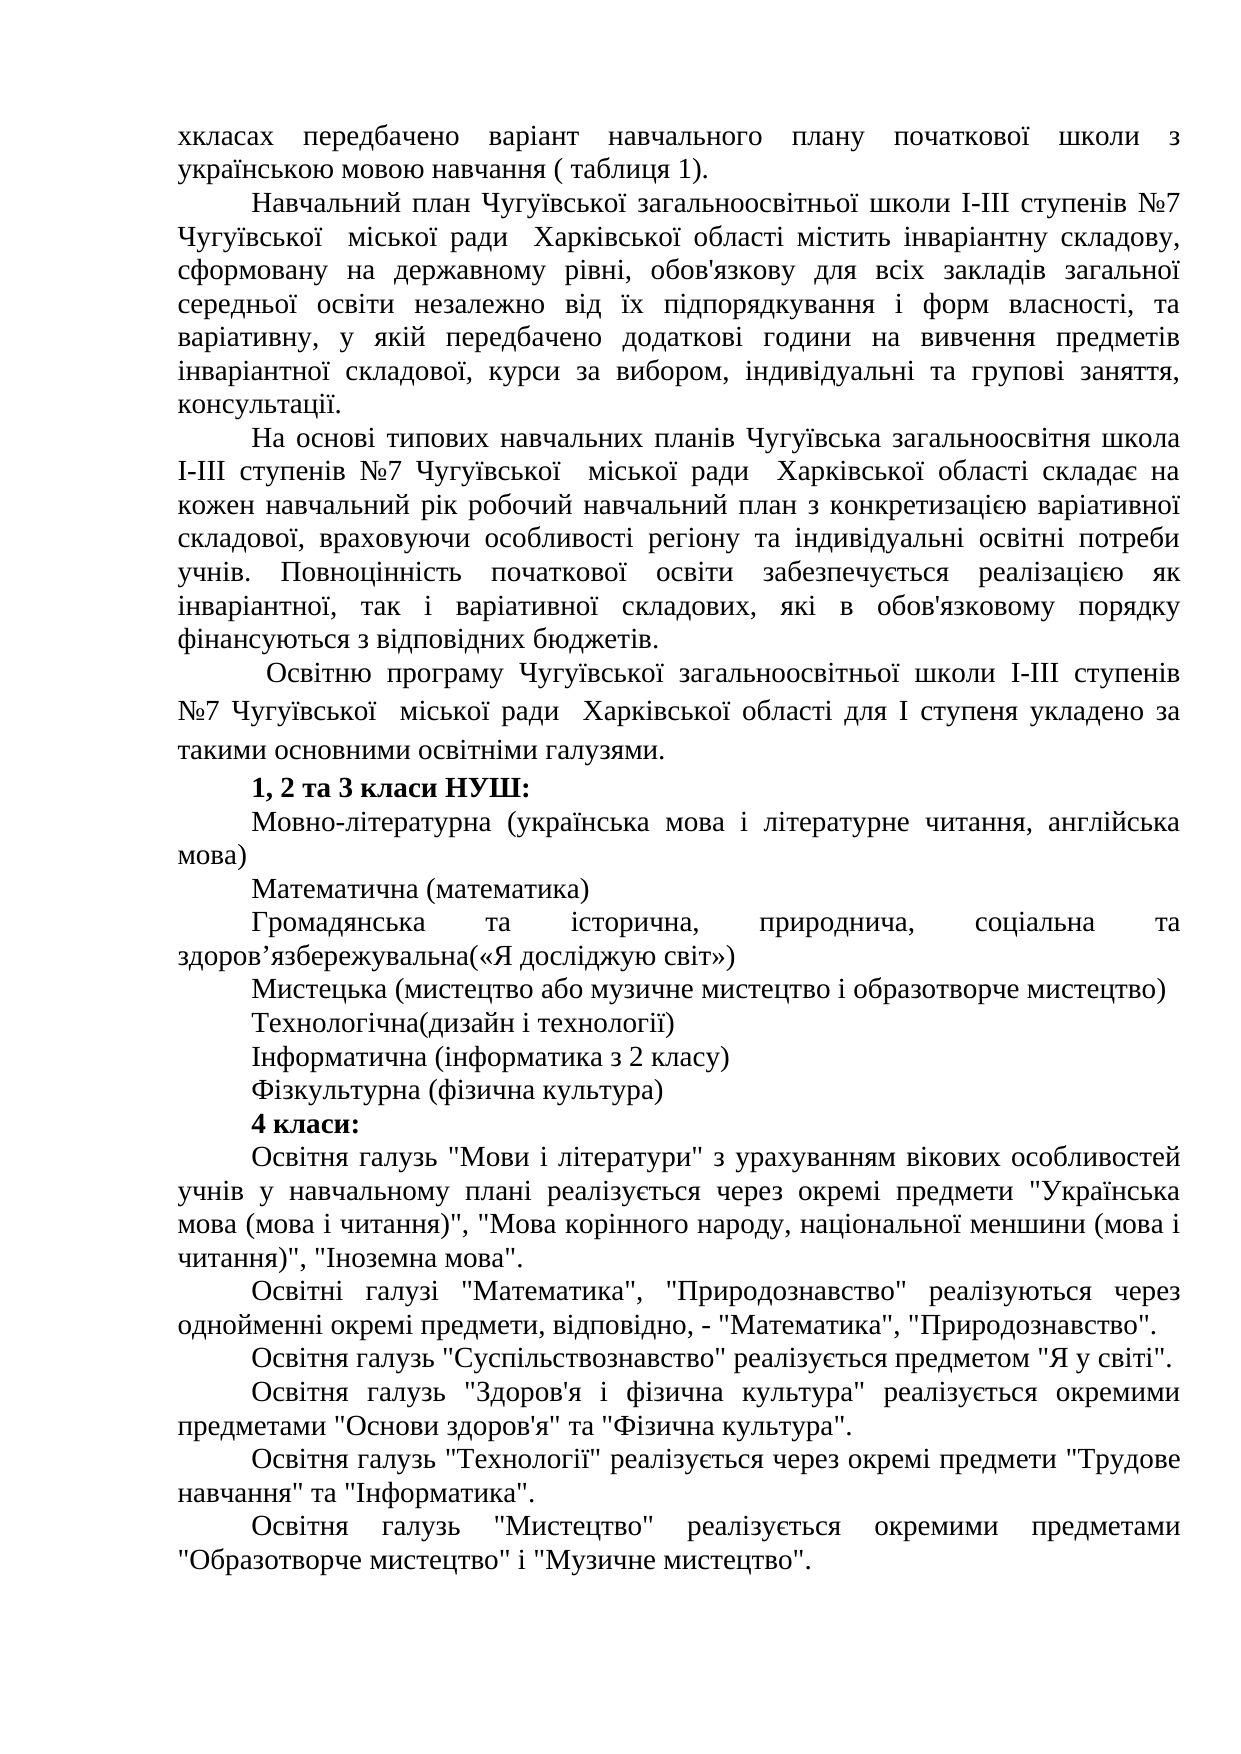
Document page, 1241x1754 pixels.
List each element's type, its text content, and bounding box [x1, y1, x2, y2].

text На основі типових навчальних планів Чугуївська загальноосвітня школа І-ІІІ ступенів №7 Чугуївської міської ради Харківської області складає на кожен навчальний рік робочий навчальний план з конкретизацією варіативної складової, враховуючи особливості регіону та індивідуальні освітні потреби учнів. Повноцінність початкової освіти забезпечується реалізацією як інваріантної, так і варіативної складових, які в обов'язковому порядку фінансуються з відповідних бюджетів. [177, 420, 1181, 655]
text Інформатична (інформатика з 2 класу) [177, 1039, 1181, 1072]
text Фізкультурна (фізична культура) [177, 1072, 1181, 1106]
text Технологічна(дизайн і технології) [177, 1005, 1181, 1039]
text Освітня галузь "Здоров'я і фізична культура" реалізується окремими предметами "Основи здоров'я" та "Фізична культура". [177, 1374, 1181, 1441]
text Освітня галузь "Суспільствознавство" реалізується предметом "Я у світі". [177, 1341, 1181, 1374]
text 4 класи: [177, 1106, 1181, 1139]
text Громадянська та історична, природнича, соціальна та здоров’язбережувальна(«Я досліджую світ») [177, 904, 1181, 972]
text Навчальний план Чугуївської загальноосвітньої школи І-ІІІ ступенів №7 Чугуївської міської ради Харківської області містить інваріантну складову, сформовану на державному рівні, обов'язкову для всіх закладів загальної середньої освіти незалежно від їх підпорядкування і форм власності, та варіативну, у якій передбачено додаткові години на вивчення предметів інваріантної складової, курси за вибором, індивідуальні та групові заняття, консультації. [177, 185, 1181, 420]
text Мистецька (мистецтво або музичне мистецтво і образотворче мистецтво) [177, 972, 1181, 1005]
text Освітня галузь "Мистецтво" реалізується окремими предметами "Образотворче мистецтво" і "Музичне мистецтво". [177, 1508, 1181, 1575]
text 1, 2 та 3 класи НУШ: [177, 770, 1181, 804]
text Освітня галузь "Технології" реалізується через окремі предмети "Трудове навчання" та "Інформатика". [177, 1441, 1181, 1508]
text Мовно-літературна (українська мова і літературне читання, англійська мова) [177, 804, 1181, 871]
text Математична (математика) [177, 871, 1181, 904]
text Освітню програму Чугуївської загальноосвітньої школи І-ІІІ ступенів №7 Чугуївської міської ради Харківської області для І ступеня укладено за такими основними освітніми галузями. [177, 655, 1181, 765]
text Освітня галузь "Мови і літератури" з урахуванням вікових особливостей учнів у навчальному плані реалізується через окремі предмети "Українська мова (мова і читання)", "Мова корінного народу, національної меншини (мова і читання)", "Іноземна мова". [177, 1139, 1181, 1273]
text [177, 118, 1181, 185]
text Освітні галузі "Математика", "Природознавство" реалізуються через однойменні окремі предмети, відповідно, - "Математика", "Природознавство". [177, 1273, 1181, 1341]
